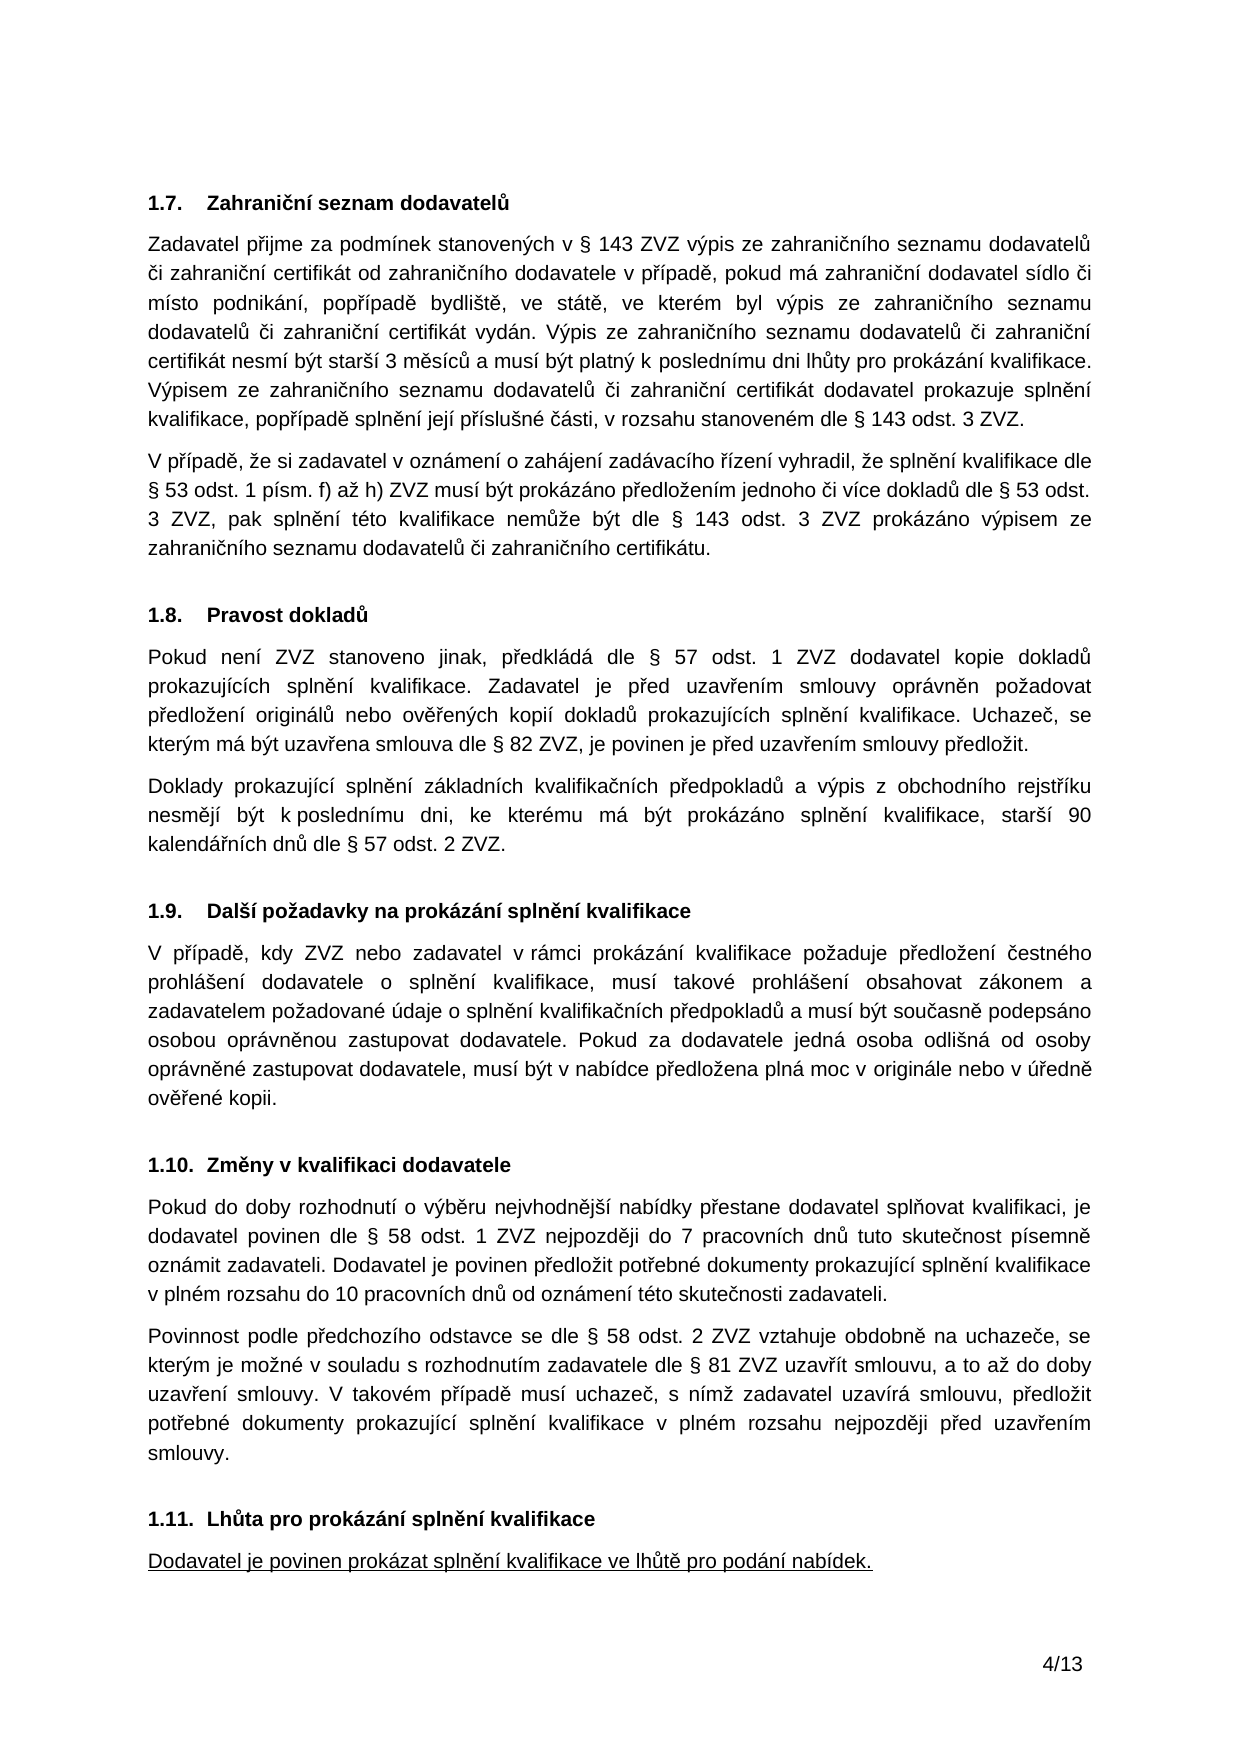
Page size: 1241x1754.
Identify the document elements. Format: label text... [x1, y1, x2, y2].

text Pokud není ZVZ stanoveno jinak, předkládá dle § 57 odst. 1 ZVZ dodavatel kopie dokladů prokazujících splnění kvalifikace. Zadavatel je před uzavřením smlouvy oprávněn požadovat předložení originálů nebo ověřených kopií dokladů prokazujících splnění kvalifikace. Uchazeč, se kterým má být uzavřena smlouva dle § 82 ZVZ, je povinen je před uzavřením smlouvy předložit. [148, 639, 1093, 756]
list Změny v kvalifikaci dodavatele [148, 1148, 1093, 1177]
text Dodavatel je povinen prokázat splnění kvalifikace ve lhůtě pro podání nabídek. [148, 1543, 1093, 1573]
list Lhůta pro prokázání splnění kvalifikace [148, 1502, 1093, 1531]
text Zadavatel přijme za podmínek stanovených v § 143 ZVZ výpis ze zahraničního seznamu dodavatelů či zahraniční certifikát od zahraničního dodavatele v případě, pokud má zahraniční dodavatel sídlo či místo podnikání, popřípadě bydliště, ve státě, ve kterém byl výpis ze zahraničního seznamu dodavatelů či zahraniční certifikát vydán. Výpis ze zahraničního seznamu dodavatelů či zahraniční certifikát nesmí být starší 3 měsíců a musí být platný k poslednímu dni lhůty pro prokázání kvalifikace. Výpisem ze zahraničního seznamu dodavatelů či zahraniční certifikát dodavatel prokazuje splnění kvalifikace, popřípadě splnění její příslušné části, v rozsahu stanoveném dle § 143 odst. 3 ZVZ. [148, 227, 1093, 431]
text V případě, že si zadavatel v oznámení o zahájení zadávacího řízení vyhradil, že splnění kvalifikace dle § 53 odst. 1 písm. f) až h) ZVZ musí být prokázáno předložením jednoho či více dokladů dle § 53 odst. 3 ZVZ, pak splnění této kvalifikace nemůže být dle § 143 odst. 3 ZVZ prokázáno výpisem ze zahraničního seznamu dodavatelů či zahraničního certifikátu. [148, 443, 1093, 560]
text Doklady prokazující splnění základních kvalifikačních předpokladů a výpis z obchodního rejstříku nesmějí být k poslednímu dni, ke kterému má být prokázáno splnění kvalifikace, starší 90 kalendářních dnů dle § 57 odst. 2 ZVZ. [148, 768, 1093, 856]
list Další požadavky na prokázání splnění kvalifikace [148, 893, 1093, 923]
list Zahraniční seznam dodavatelů [148, 185, 1093, 214]
list Pravost dokladů [148, 598, 1093, 627]
text Povinnost podle předchozího odstavce se dle § 58 odst. 2 ZVZ vztahuje obdobně na uchazeče, se kterým je možné v souladu s rozhodnutím zadavatele dle § 81 ZVZ uzavřít smlouvu, a to až do doby uzavření smlouvy. V takovém případě musí uchazeč, s nímž zadavatel uzavírá smlouvu, předložit potřebné dokumenty prokazující splnění kvalifikace v plném rozsahu nejpozději před uzavřením smlouvy. [148, 1318, 1093, 1464]
text V případě, kdy ZVZ nebo zadavatel v rámci prokázání kvalifikace požaduje předložení čestného prohlášení dodavatele o splnění kvalifikace, musí takové prohlášení obsahovat zákonem a zadavatelem požadované údaje o splnění kvalifikačních předpokladů a musí být současně podepsáno osobou oprávněnou zastupovat dodavatele. Pokud za dodavatele jedná osoba odlišná od osoby oprávněné zastupovat dodavatele, musí být v nabídce předložena plná moc v originále nebo v úředně ověřené kopii. [148, 935, 1093, 1110]
text Pokud do doby rozhodnutí o výběru nejvhodnější nabídky přestane dodavatel splňovat kvalifikaci, je dodavatel povinen dle § 58 odst. 1 ZVZ nejpozději do 7 pracovních dnů tuto skutečnost písemně oznámit zadavateli. Dodavatel je povinen předložit potřebné dokumenty prokazující splnění kvalifikace v plném rozsahu do 10 pracovních dnů od oznámení této skutečnosti zadavateli. [148, 1189, 1093, 1306]
